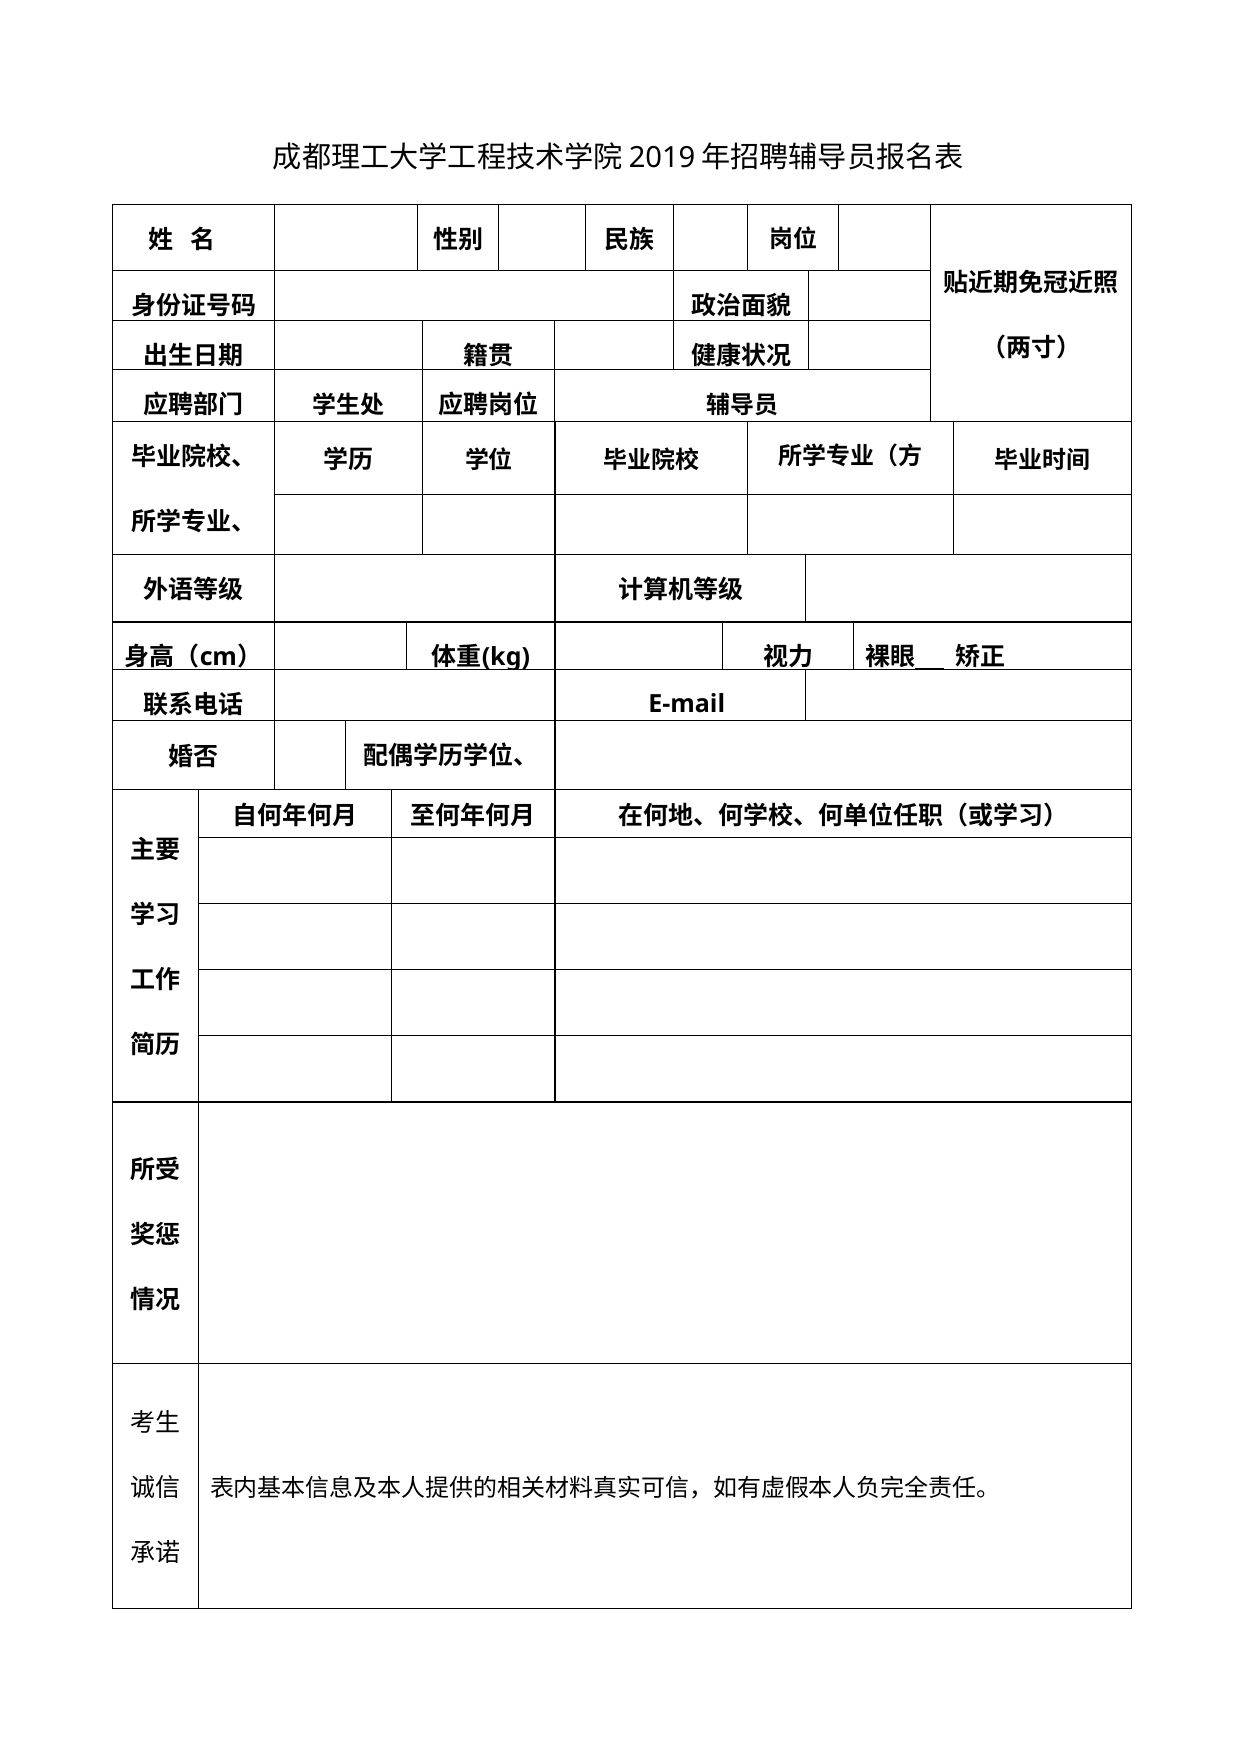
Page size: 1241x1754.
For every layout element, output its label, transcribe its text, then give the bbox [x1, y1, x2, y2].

table_cell 体重(kg) [407, 623, 554, 669]
table_cell 裸眼 矫正 [854, 623, 1131, 669]
table_cell 外语等级 [113, 555, 274, 621]
table_cell [275, 670, 554, 720]
table_cell 应聘岗位 [423, 370, 554, 421]
table_cell 身份证号码 [113, 271, 274, 320]
table_cell 考生诚信承诺 [113, 1364, 198, 1608]
table_cell [392, 1036, 554, 1101]
table_cell E-mail [556, 670, 805, 720]
table_cell 身高（cm） [113, 623, 274, 669]
table_cell 计算机等级 [556, 555, 805, 621]
table_cell [392, 838, 554, 903]
table_cell 自何年何月 [199, 790, 391, 837]
table_cell 所学专业（方向） [748, 422, 953, 494]
text 成都理工大学工程技术学院2019年招聘辅导员报名表 [112, 122, 1125, 187]
table_cell 所受奖惩 情况 [113, 1103, 198, 1362]
table_cell 政治面貌 [674, 271, 808, 320]
table_cell 学生处 [275, 370, 422, 421]
table_cell [392, 904, 554, 969]
table_cell [275, 271, 673, 320]
table_cell [199, 904, 391, 969]
table_cell 毕业院校、所学专业、毕业时间、获何种学位 [113, 422, 274, 553]
table_cell [275, 555, 554, 621]
table_cell [423, 495, 554, 553]
table_cell 婚否 [113, 721, 274, 789]
table_cell 在何地、何学校、何单位任职（或学习） [556, 790, 1131, 837]
table_cell 配偶学历学位、专业及现工作单位 [346, 721, 554, 789]
table_cell [809, 271, 930, 320]
table_cell [556, 970, 1131, 1035]
table_cell [199, 838, 391, 903]
table_cell 至何年何月 [392, 790, 554, 837]
table_cell 籍贯 [423, 321, 554, 369]
table_cell 毕业院校 [556, 422, 747, 494]
table_cell [275, 721, 345, 789]
table_cell 出生日期 [113, 321, 274, 369]
table_header [839, 205, 930, 270]
table_cell [199, 970, 391, 1035]
table_cell 主要学习工作简历 [113, 790, 198, 1101]
table_cell [555, 321, 673, 369]
table_cell [275, 495, 422, 553]
table_cell [392, 970, 554, 1035]
table_cell [556, 495, 747, 553]
table_cell [806, 670, 1131, 720]
table_header [674, 205, 747, 270]
table_cell 联系电话 [113, 670, 274, 720]
table_header 岗位 [748, 205, 838, 270]
table_cell 应聘部门 [113, 370, 274, 421]
table_header [275, 205, 417, 270]
table_cell 学历 [275, 422, 422, 494]
table_header 贴近期免冠近照（两寸） [931, 205, 1131, 421]
table_cell [275, 321, 422, 369]
table_cell [199, 1036, 391, 1101]
table_cell 辅导员 [555, 370, 930, 421]
table_cell 学位 [423, 422, 554, 494]
table_cell [199, 1103, 1131, 1362]
table_cell [556, 838, 1131, 903]
table_cell [275, 623, 406, 669]
table_cell [556, 721, 1131, 789]
table_header 性别 [418, 205, 498, 270]
table_cell 毕业时间 [954, 422, 1131, 494]
table_cell [809, 321, 930, 369]
table_cell [556, 904, 1131, 969]
table_cell 健康状况 [674, 321, 808, 369]
table_header 民族 [586, 205, 673, 270]
table_cell [556, 1036, 1131, 1101]
table_cell [556, 623, 722, 669]
table_cell [954, 495, 1131, 553]
table_cell 视力 [723, 623, 853, 669]
table_header 姓 名 [113, 205, 274, 270]
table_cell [199, 1364, 1131, 1608]
table_cell [748, 495, 953, 553]
table_cell [806, 555, 1131, 621]
table_header [499, 205, 585, 270]
